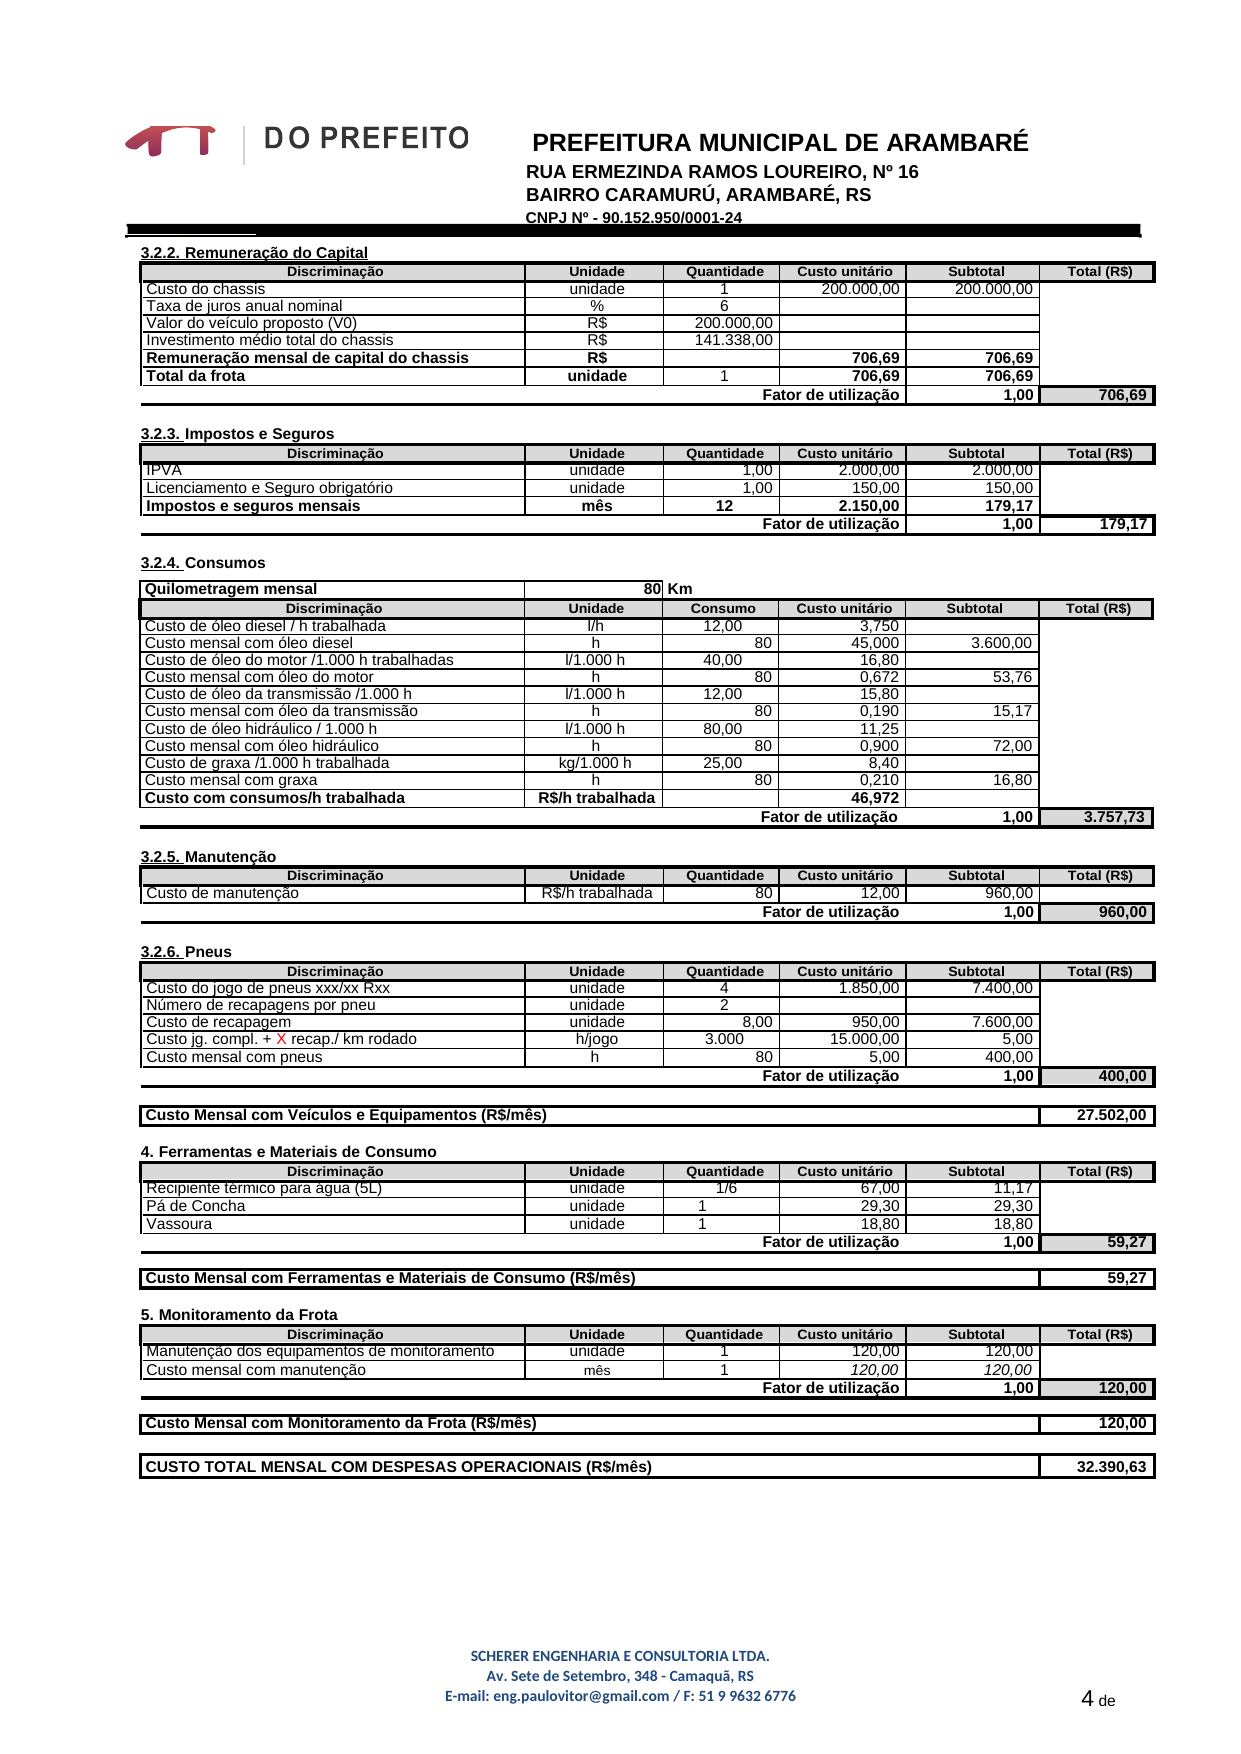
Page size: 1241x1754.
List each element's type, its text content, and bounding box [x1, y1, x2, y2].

table_header Unidade [526, 265, 663, 280]
table_cell Pá de Concha [142, 1197, 524, 1214]
table_cell [907, 333, 1039, 348]
table_cell Subtotal [906, 601, 1038, 617]
table_header Km [663, 580, 1153, 598]
table_cell 0,900 [779, 738, 905, 754]
table_cell R$/h trabalhada [525, 790, 662, 807]
table_cell 8,40 [779, 756, 905, 771]
table_cell Impostos e seguros mensais [142, 496, 524, 514]
table_cell 120,00 [907, 1346, 1039, 1359]
table_cell 12,00 [663, 687, 778, 702]
table_cell 80,00 [663, 721, 778, 737]
table_cell [141, 1233, 525, 1251]
table_cell 960,00 [1041, 905, 1152, 921]
table_cell R$ [526, 333, 663, 348]
table_header Custo unitário [780, 869, 905, 884]
table_cell Custo mensal com óleo do motor [141, 670, 524, 685]
table_header 59,27 [1041, 1271, 1153, 1286]
table_cell 4 [664, 982, 779, 996]
table_cell h [526, 1049, 663, 1066]
table_cell 80 [663, 670, 778, 685]
table_cell Custo de manutenção [142, 884, 524, 902]
table_header Discriminação [142, 446, 524, 461]
table_header Quantidade [664, 1164, 779, 1179]
table_cell Custo de graxa /1.000 h trabalhada [141, 756, 524, 771]
table_cell 706,69 [907, 350, 1039, 366]
table_cell 5,00 [780, 1049, 905, 1066]
table_header Total (R$) [1041, 964, 1152, 979]
table_cell Custo de óleo da transmissão /1.000 h [141, 687, 524, 702]
table_cell unidade [526, 1183, 663, 1197]
table_cell 1.850,00 [780, 982, 905, 996]
table_cell 1,00 [906, 1068, 1038, 1084]
table_cell 16,80 [779, 653, 905, 668]
table_cell l/1.000 h [525, 653, 662, 668]
table_cell 1,00 [907, 1380, 1038, 1396]
table_cell Fator de utilização [141, 1378, 905, 1396]
table_cell Fator de utilização [141, 514, 905, 533]
list Monitoramento da Frota [141, 1306, 1165, 1324]
table_cell unidade [526, 998, 663, 1013]
table_header Discriminação [142, 265, 524, 280]
table_cell [524, 808, 662, 825]
table_cell [525, 1234, 663, 1251]
table_cell 1,00 [664, 465, 779, 479]
table_cell unidade [526, 982, 663, 996]
table_cell 3.000 [664, 1032, 779, 1048]
table_header Custo unitário [780, 964, 905, 979]
table_header Unidade [526, 446, 663, 461]
table_cell kg/1.000 h [525, 756, 662, 771]
table_cell R$ [526, 350, 663, 366]
table_cell 12,00 [780, 887, 905, 902]
table_cell 12 [664, 497, 779, 514]
table_cell 5,00 [907, 1032, 1039, 1048]
table_cell 29,30 [780, 1198, 905, 1214]
table_cell 120,00 [907, 1361, 1039, 1378]
table_cell IPVA [142, 461, 524, 479]
table_cell 2.000,00 [907, 465, 1039, 479]
table_cell h [525, 670, 662, 685]
table_cell [906, 756, 1038, 771]
table_cell Recipiente térmico para água (5L) [142, 1180, 524, 1197]
table_cell [780, 298, 905, 314]
table_cell % [526, 298, 663, 314]
table_cell 150,00 [907, 480, 1039, 496]
table_cell 706,69 [907, 368, 1039, 385]
list Ferramentas e Materiais de Consumo [141, 1143, 1165, 1161]
table_cell h/jogo [526, 1032, 663, 1048]
table_cell [907, 998, 1039, 1013]
table_cell l/1.000 h [525, 721, 662, 737]
table_header Unidade [526, 1164, 663, 1179]
table_cell [780, 333, 905, 348]
table_cell unidade [526, 1198, 663, 1214]
table_cell 1,00 [906, 1234, 1038, 1251]
table_cell Custo mensal com óleo da transmissão [141, 704, 524, 720]
table_cell 400,00 [1042, 1069, 1152, 1084]
table_cell [525, 1068, 663, 1084]
table_cell Valor do veículo proposto (V0) [142, 314, 524, 331]
table_header Subtotal [907, 1327, 1039, 1342]
table_cell Custo mensal com óleo hidráulico [141, 738, 524, 754]
table_header Discriminação [142, 1164, 524, 1179]
table_header Custo unitário [780, 265, 905, 280]
table_header Subtotal [907, 869, 1039, 884]
table_header Subtotal [907, 265, 1039, 280]
table_header 120,00 [1041, 1417, 1153, 1432]
table_cell Custo de recapagem [142, 1013, 524, 1030]
table_cell 120,00 [1041, 1381, 1152, 1396]
list Consumos [141, 554, 1165, 572]
table_cell 80 [663, 773, 778, 788]
table_cell 46,972 [779, 790, 905, 807]
table_cell Investimento médio total do chassis [142, 331, 524, 348]
table_header Custo unitário [780, 1164, 905, 1179]
list Remuneração do Capital [141, 243, 1165, 261]
table_cell 179,17 [907, 497, 1039, 514]
table_cell [906, 687, 1038, 702]
table_cell 11,25 [779, 721, 905, 737]
table_cell 80 [664, 1049, 779, 1066]
table_cell Fator de utilização [663, 1068, 906, 1084]
table_cell Unidade [525, 601, 662, 617]
table_cell h [525, 635, 662, 651]
table_header Unidade [526, 1327, 663, 1342]
table_cell 120,00 [780, 1361, 905, 1378]
table_cell [907, 316, 1039, 331]
table_cell 0,210 [779, 773, 905, 788]
table_cell unidade [526, 465, 663, 479]
table_cell 1 [664, 1346, 779, 1359]
table_cell 200.000,00 [780, 283, 905, 297]
table_cell 120,00 [780, 1346, 905, 1359]
table_cell unidade [526, 1346, 663, 1359]
table_header Total (R$) [1041, 1327, 1152, 1342]
table_cell 1 [664, 368, 779, 385]
table_cell Número de recapagens por pneu [142, 996, 524, 1013]
table_cell 0,672 [779, 670, 905, 685]
table_cell 2 [664, 998, 779, 1013]
table_cell 1,00 [664, 480, 779, 496]
table_header Total (R$) [1040, 265, 1152, 280]
table_cell [141, 902, 525, 921]
table_cell 18,80 [780, 1216, 905, 1232]
table_cell [1040, 620, 1153, 807]
table_cell 3,750 [779, 620, 905, 634]
table_cell Remuneração mensal de capital do chassis [142, 349, 524, 366]
table_cell [906, 653, 1038, 668]
table_cell Manutenção dos equipamentos de monitoramento [142, 1343, 524, 1359]
table_cell Total da frota [142, 366, 524, 385]
table_cell 1,00 [907, 516, 1039, 533]
table_cell [1041, 1346, 1154, 1378]
table_cell h [525, 738, 662, 754]
table_cell Vassoura [142, 1214, 524, 1232]
table_cell 2.150,00 [780, 497, 905, 514]
table_cell 141.338,00 [664, 333, 779, 348]
table_cell 706,69 [780, 368, 905, 385]
table_cell unidade [526, 283, 663, 297]
table_cell 53,76 [906, 670, 1038, 685]
table_cell 200.000,00 [907, 283, 1039, 297]
table_cell 15.000,00 [780, 1032, 905, 1048]
table_cell unidade [526, 1015, 663, 1030]
table_cell 67,00 [780, 1183, 905, 1197]
table_cell [1041, 465, 1154, 514]
table_cell R$/h trabalhada [526, 887, 663, 902]
table_header Discriminação [142, 964, 524, 979]
table_cell unidade [526, 1216, 663, 1232]
table_cell [525, 904, 663, 921]
table_cell 59,27 [1042, 1236, 1152, 1251]
table_header 32.390,63 [1041, 1456, 1153, 1476]
table_cell 80 [664, 887, 778, 902]
table_cell 706,69 [1041, 388, 1152, 403]
table_cell 1/6 [664, 1183, 779, 1197]
table_cell 18,80 [907, 1216, 1039, 1232]
table_cell unidade [526, 368, 663, 385]
table_cell 7.400,00 [907, 982, 1039, 996]
table_cell Fator de utilização [141, 385, 905, 403]
table_cell [906, 620, 1038, 634]
table_cell [664, 350, 779, 366]
table_header 27.502,00 [1041, 1108, 1153, 1123]
list Manutenção [141, 847, 1165, 865]
table_cell Custo com consumos/h trabalhada [141, 790, 524, 807]
table_header Subtotal [907, 446, 1039, 461]
table_cell [907, 298, 1039, 314]
table_cell Licenciamento e Seguro obrigatório [142, 479, 524, 496]
table_cell 179,17 [1041, 518, 1152, 533]
table_header Quantidade [664, 964, 779, 979]
table_cell 25,00 [663, 756, 778, 771]
table_cell Fator de utilização [663, 1234, 906, 1251]
table_cell Custo mensal com pneus [142, 1048, 524, 1066]
table_header Total (R$) [1040, 869, 1152, 884]
table_cell [1041, 1183, 1154, 1232]
table_cell Taxa de juros anual nominal [142, 297, 524, 314]
table_cell Custo de óleo diesel / h trabalhada [141, 620, 524, 634]
table_cell mês [526, 1361, 663, 1378]
table_cell Custo mensal com óleo diesel [141, 635, 524, 651]
table_header Quantidade [664, 265, 779, 280]
table_cell l/1.000 h [525, 687, 662, 702]
table_cell 1 [664, 1361, 779, 1378]
table_cell [1040, 887, 1154, 902]
table_cell 1 [664, 1198, 779, 1214]
table_cell [906, 790, 1038, 807]
table_cell Custo do jogo de pneus xxx/xx Rxx [142, 979, 524, 996]
table_cell Discriminação [142, 601, 524, 617]
table_header CUSTO TOTAL MENSAL COM DESPESAS OPERACIONAIS (R$/mês) [142, 1456, 1038, 1476]
table_cell 706,69 [780, 350, 905, 366]
table_cell [780, 316, 905, 331]
table_cell 12,00 [663, 620, 778, 634]
table_cell 1,00 [905, 808, 1038, 825]
table_cell 3.757,73 [1041, 810, 1151, 825]
table_cell 1,00 [907, 386, 1038, 403]
table_cell [1040, 283, 1154, 385]
table_cell 3.600,00 [906, 635, 1038, 651]
table_cell [906, 721, 1038, 737]
table_header Unidade [526, 869, 663, 884]
table_cell 1 [664, 283, 779, 297]
table_cell 16,80 [906, 773, 1038, 788]
table_cell [663, 790, 778, 807]
table_cell Custo unitário [779, 601, 905, 617]
table_cell 15,17 [906, 704, 1038, 720]
table_cell 400,00 [907, 1049, 1039, 1066]
table_cell 15,80 [779, 687, 905, 702]
table_cell 200.000,00 [664, 316, 779, 331]
table_cell Custo de óleo do motor /1.000 h trabalhadas [141, 653, 524, 668]
table_cell [140, 808, 524, 825]
table_cell Consumo [663, 601, 778, 617]
table_cell 80 [663, 738, 778, 754]
table_cell 6 [664, 298, 779, 314]
table_cell 80 [663, 635, 778, 651]
list Pneus [141, 942, 1165, 961]
table_cell Custo mensal com graxa [141, 773, 524, 788]
table_cell l/h [525, 620, 662, 634]
table_header 80 [525, 582, 662, 598]
table_cell mês [526, 497, 663, 514]
table_cell [1041, 982, 1154, 1066]
table_cell 8,00 [664, 1015, 779, 1030]
table_header Discriminação [142, 1327, 524, 1342]
table_header Custo Mensal com Monitoramento da Frota (R$/mês) [142, 1417, 1038, 1432]
table_cell 72,00 [906, 738, 1038, 754]
picture [125, 126, 468, 165]
table_cell 150,00 [780, 480, 905, 496]
table_header Custo Mensal com Veículos e Equipamentos (R$/mês) [142, 1108, 1038, 1123]
table_header Custo Mensal com Ferramentas e Materiais de Consumo (R$/mês) [142, 1271, 1038, 1286]
table_header Quantidade [664, 869, 778, 884]
table_cell 11,17 [907, 1183, 1039, 1197]
table_cell Custo mensal com manutenção [142, 1360, 524, 1378]
table_cell 960,00 [907, 887, 1039, 902]
table_cell h [525, 704, 662, 720]
table_cell 80 [663, 704, 778, 720]
table_header Discriminação [142, 869, 524, 884]
table_header Subtotal [907, 964, 1039, 979]
table_cell Fator de utilização [663, 808, 905, 825]
table_cell 1,00 [906, 904, 1038, 921]
table_cell unidade [526, 480, 663, 496]
table_header Custo unitário [780, 1327, 905, 1342]
table_cell 950,00 [780, 1015, 905, 1030]
table_header Quilometragem mensal [141, 582, 524, 598]
table_cell Total (R$) [1040, 601, 1151, 617]
table_header Quantidade [664, 446, 779, 461]
table_cell 29,30 [907, 1198, 1039, 1214]
table_header Quantidade [664, 1327, 779, 1342]
table_header Unidade [526, 964, 663, 979]
table_cell R$ [526, 316, 663, 331]
table_cell h [525, 773, 662, 788]
table_cell 40,00 [663, 653, 778, 668]
table_cell 1 [664, 1216, 779, 1232]
table_cell [141, 1066, 525, 1084]
table_header Custo unitário [780, 446, 905, 461]
table_cell Custo do chassis [142, 280, 524, 297]
table_header Total (R$) [1041, 446, 1152, 461]
table_cell Fator de utilização [663, 904, 906, 921]
list Impostos e Seguros [141, 425, 1165, 443]
table_cell 2.000,00 [780, 465, 905, 479]
table_header Subtotal [907, 1164, 1039, 1179]
table_cell 7.600,00 [907, 1015, 1039, 1030]
table_cell 0,190 [779, 704, 905, 720]
table_cell Custo jg. compl. + X recap./ km rodado [142, 1030, 524, 1048]
table_cell 45,000 [779, 635, 905, 651]
table_cell Custo de óleo hidráulico / 1.000 h [141, 721, 524, 737]
table_cell [780, 998, 905, 1013]
table_header Total (R$) [1041, 1164, 1152, 1179]
